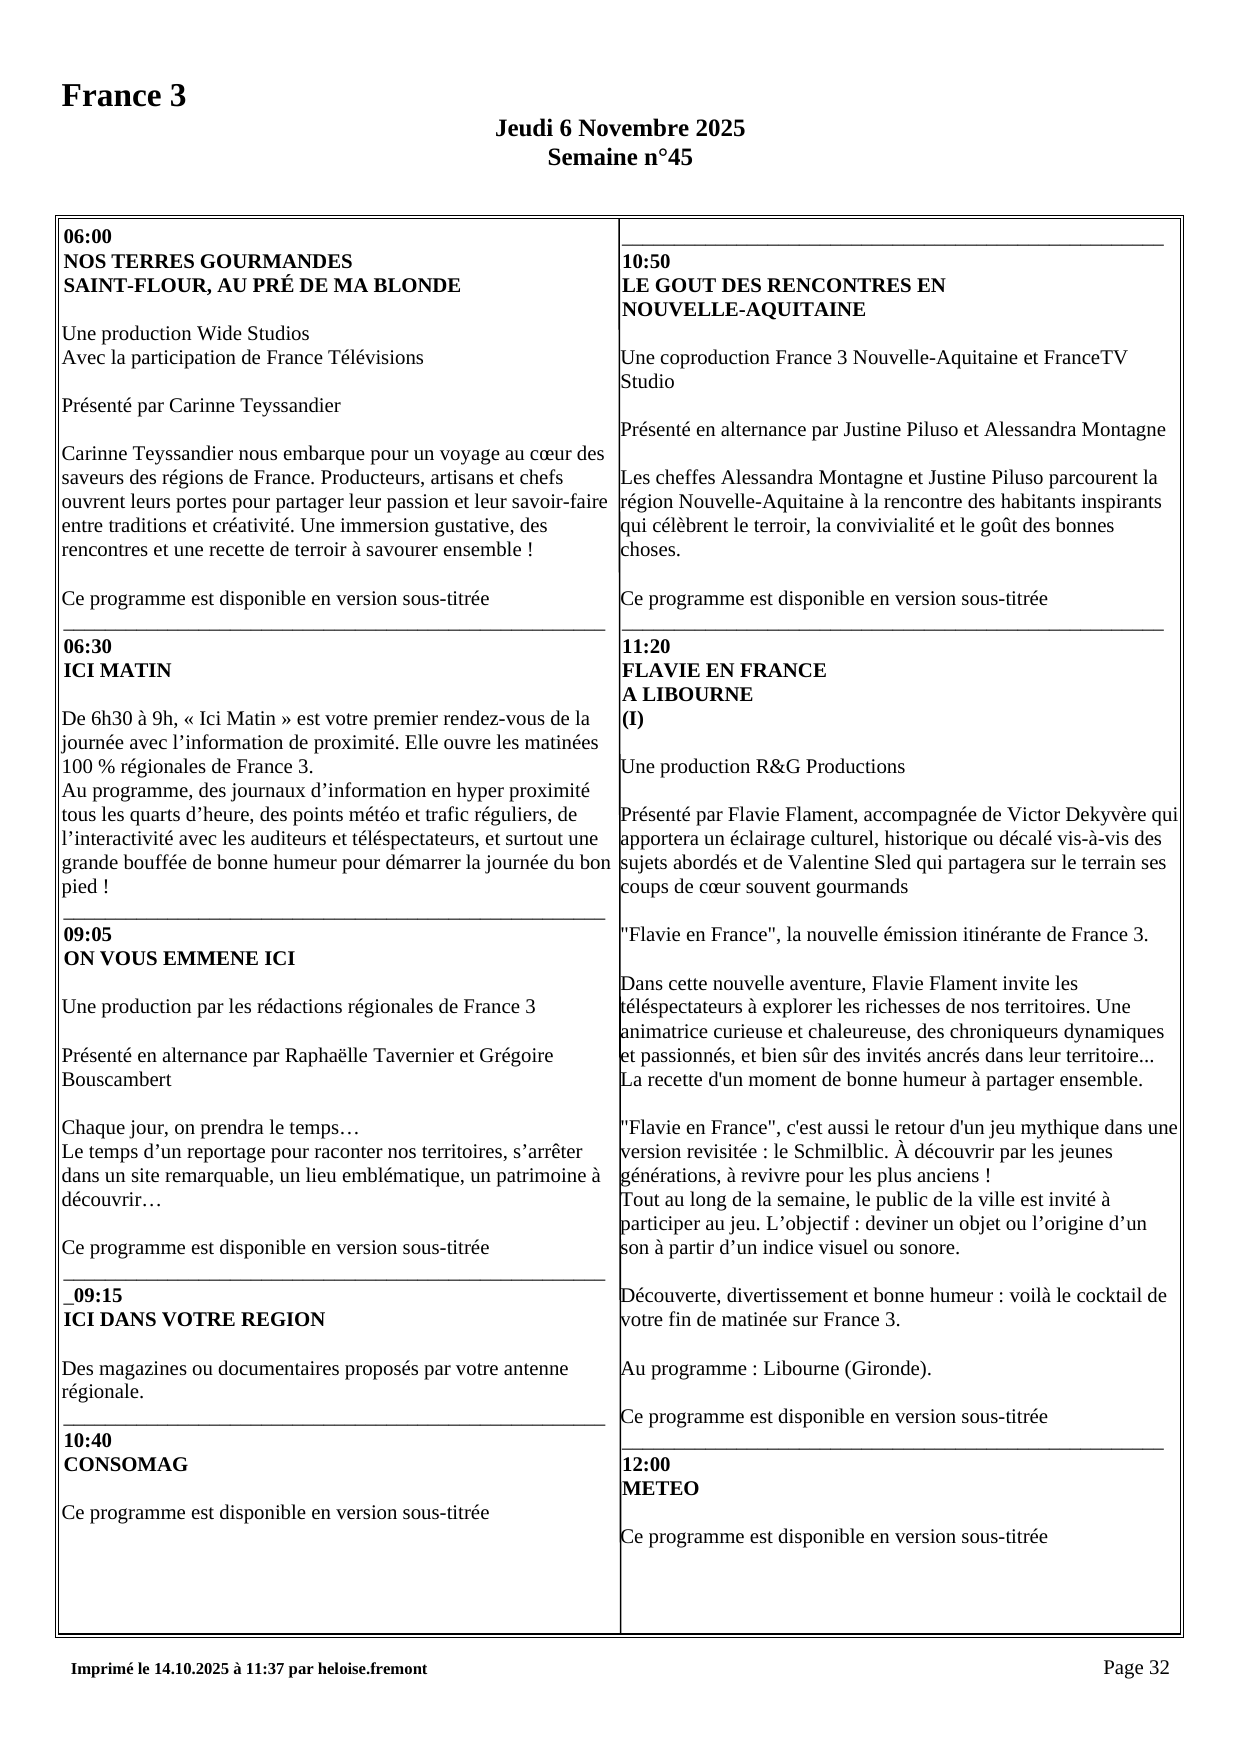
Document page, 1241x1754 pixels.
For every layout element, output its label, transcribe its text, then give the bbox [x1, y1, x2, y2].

text 10:50 [622, 248, 1179, 273]
text Ce programme est disponible en version sous-titrée [61, 1235, 620, 1259]
text ____________________________________________________ [63, 609, 620, 633]
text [622, 1428, 1179, 1452]
text ____________________________________________________ [63, 1403, 620, 1428]
text (I) [622, 706, 1179, 730]
text Une production R&G Productions Présenté par Flavie Flament, accompagnée de Victor Dekyvère qui apportera un éclairage culturel, historique ou décalé vis-à-vis des sujets abordés et de Valentine Sled qui partagera sur le terrain ses coups de cœur souvent gourmands "Flavie en France", la nouvelle émission itinérante de France 3. Dans cette nouvelle aventure, Flavie Flament invite les téléspectateurs à explorer les richesses de nos territoires. Une animatrice curieuse et chaleureuse, des chroniqueurs dynamiques et passionnés, et bien sûr des invités ancrés dans leur territoire... La recette d'un moment de bonne humeur à partager ensemble. "Flavie en France", c'est aussi le retour d'un jeu mythique dans une version revisitée : le Schmilblic. À découvrir par les jeunes générations, à revivre pour les plus anciens ! Tout au long de la semaine, le public de la ville est invité à participer au jeu. L’objectif : deviner un objet ou l’origine d’un son à partir d’un indice visuel ou sonore. Découverte, divertissement et bonne humeur : voilà le cocktail de votre fin de matinée sur France 3. Au programme : Libourne (Gironde). [620, 730, 1179, 1379]
text METEO [622, 1476, 1179, 1500]
text Ce programme est disponible en version sous-titrée [620, 1403, 1179, 1428]
text Une coproduction France 3 Nouvelle-Aquitaine et FranceTV Studio Présenté en alternance par Justine Piluso et Alessandra Montagne Les cheffes Alessandra Montagne et Justine Piluso parcourent la région Nouvelle-Aquitaine à la rencontre des habitants inspirants qui célèbrent le terroir, la convivialité et le goût des bonnes choses. [620, 321, 1179, 561]
text CONSOMAG [63, 1452, 620, 1476]
text 06:30 [63, 633, 620, 658]
text 06:00 [63, 224, 620, 248]
text Une production Wide Studios Avec la participation de France Télévisions Présenté par Carinne Teyssandier Carinne Teyssandier nous embarque pour un voyage au cœur des saveurs des régions de France. Producteurs, artisans et chefs ouvrent leurs portes pour partager leur passion et leur savoir-faire entre traditions et créativité. Une immersion gustative, des rencontres et une recette de terroir à savourer ensemble ! [61, 297, 620, 561]
text Ce programme est disponible en version sous-titrée [620, 1524, 1179, 1548]
text 10:40 [63, 1428, 620, 1452]
text ON VOUS EMMENE ICI [63, 946, 620, 970]
text ICI MATIN [63, 658, 620, 682]
text De 6h30 à 9h, « Ici Matin » est votre premier rendez-vous de la journée avec l’information de proximité. Elle ouvre les matinées 100 % régionales de France 3. Au programme, des journaux d’information en hyper proximité tous les quarts d’heure, des points météo et trafic réguliers, de l’interactivité avec les auditeurs et téléspectateurs, et surtout une grande bouffée de bonne humeur pour démarrer la journée du bon pied ! [61, 682, 620, 898]
text 11:20 [622, 633, 1179, 658]
text ____________________________________________________ [622, 224, 1179, 248]
text Ce programme est disponible en version sous-titrée [61, 1500, 620, 1524]
text NOS TERRES GOURMANDES [63, 248, 620, 273]
text NOUVELLE-AQUITAINE [622, 297, 1179, 321]
text ____________________________________________________ [622, 609, 1179, 633]
text ____________________________________________________ [63, 898, 620, 922]
text ICI DANS VOTRE REGION [63, 1307, 620, 1331]
text Ce programme est disponible en version sous-titrée [61, 585, 620, 609]
text Des magazines ou documentaires proposés par votre antenne régionale. [61, 1331, 620, 1403]
text SAINT-FLOUR, AU PRÉ DE MA BLONDE [63, 273, 620, 297]
text LE GOUT DES RENCONTRES EN [622, 273, 1179, 297]
text _____________________________________________________09:15 [63, 1259, 620, 1307]
text A LIBOURNE [622, 682, 1179, 706]
text 12:00 [622, 1452, 1179, 1476]
text Ce programme est disponible en version sous-titrée [620, 585, 1179, 609]
text 09:05 [63, 922, 620, 946]
text Une production par les rédactions régionales de France 3 Présenté en alternance par Raphaëlle Tavernier et Grégoire Bouscambert Chaque jour, on prendra le temps… Le temps d’un reportage pour raconter nos territoires, s’arrêter dans un site remarquable, un lieu emblématique, un patrimoine à découvrir… [61, 970, 620, 1211]
text FLAVIE EN FRANCE [622, 658, 1179, 682]
